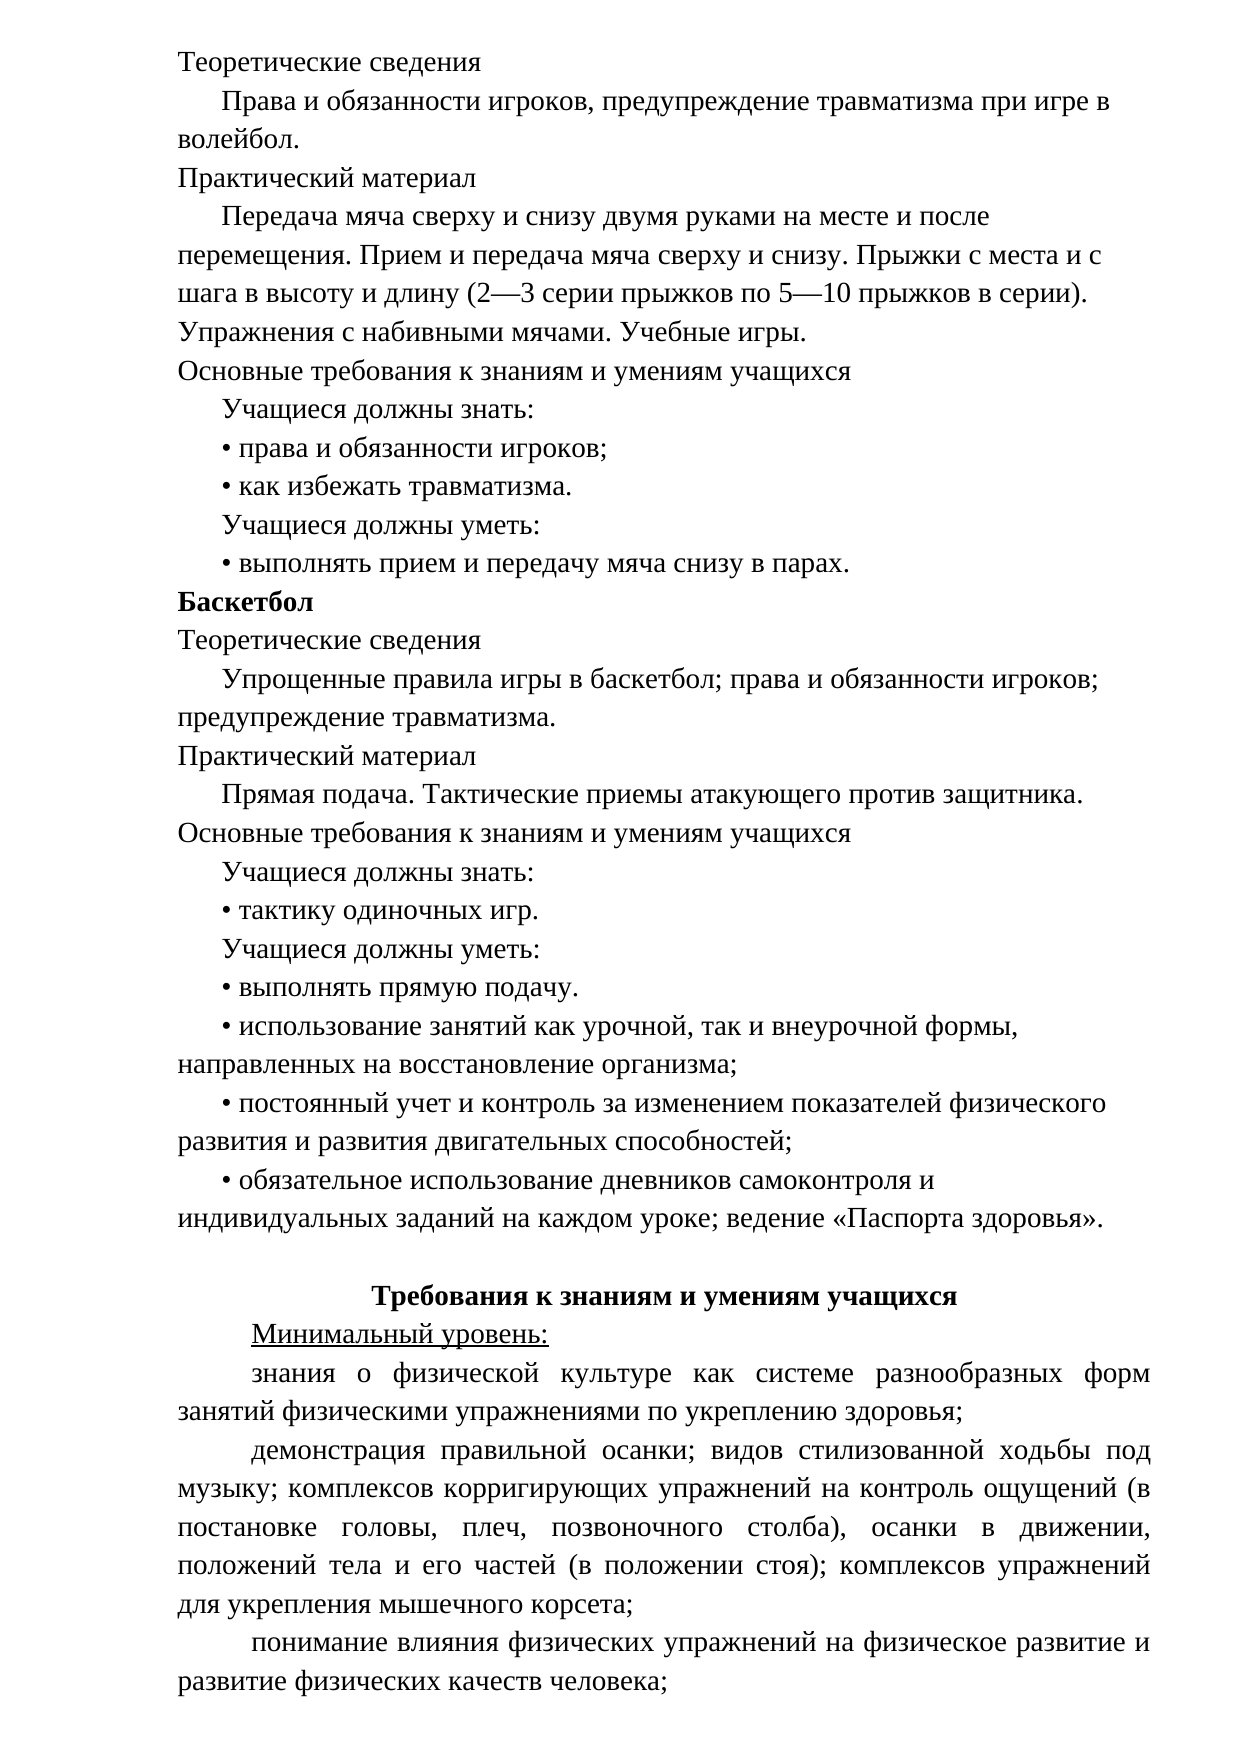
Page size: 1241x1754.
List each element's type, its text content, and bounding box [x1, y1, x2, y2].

text Учащиеся должны уметь: [177, 931, 1152, 964]
text Упрощенные правила игры в баскетбол; права и обязанности игроков; предупреждение травматизма. [177, 661, 1152, 733]
text • выполнять прием и передачу мяча снизу в парах. [177, 545, 1152, 579]
text Учащиеся должны уметь: [177, 507, 1152, 540]
text Требования к знаниям и умениям учащихся [177, 1278, 1152, 1311]
text • обязательное использование дневников самоконтроля и индивидуальных заданий на каждом уроке; ведение «Паспорта здоровья». [177, 1162, 1152, 1234]
text Практический материал [177, 160, 1152, 193]
text • как избежать травматизма. [177, 468, 1152, 502]
text Теоретические сведения [177, 44, 1152, 78]
text Передача мяча сверху и снизу двумя руками на месте и после перемещения. Прием и передача мяча сверху и снизу. Прыжки с места и с шага в высоту и длину (2—3 серии прыжков по 5—10 прыжков в серии). Упражнения с набивными мячами. Учебные игры. [177, 198, 1152, 348]
text • выполнять прямую подачу. [177, 969, 1152, 1003]
text Учащиеся должны знать: [177, 391, 1152, 425]
text Прямая подача. Тактические приемы атакующего против защитника. [177, 777, 1152, 810]
text Основные требования к знаниям и умениям учащихся [177, 815, 1152, 849]
text Учащиеся должны знать: [177, 854, 1152, 887]
text Теоретические сведения [177, 622, 1152, 656]
text понимание влияния физических упражнений на физическое развитие и развитие физических качеств человека; [177, 1624, 1152, 1697]
text Права и обязанности игроков, предупреждение травматизма при игре в волейбол. [177, 83, 1152, 155]
text Основные требования к знаниям и умениям учащихся [177, 353, 1152, 386]
text • права и обязанности игроков; [177, 430, 1152, 463]
text Минимальный уровень: [177, 1316, 1152, 1350]
text Баскетбол [177, 584, 1152, 617]
text • использование занятий как урочной, так и внеурочной формы, направленных на восстановление организма; [177, 1008, 1152, 1080]
text Практический материал [177, 738, 1152, 772]
text • постоянный учет и контроль за изменением показателей физического развития и развития двигательных способностей; [177, 1085, 1152, 1157]
text знания о физической культуре как системе разнообразных форм занятий физическими упражнениями по укреплению здоровья; [177, 1355, 1152, 1427]
text • тактику одиночных игр. [177, 892, 1152, 926]
text демонстрация правильной осанки; видов стилизованной ходьбы под музыку; комплексов корригирующих упражнений на контроль ощущений (в постановке головы, плеч, позвоночного столба), осанки в движении, положений тела и его частей (в положении стоя); комплексов упражнений для укрепления мышечного корсета; [177, 1432, 1152, 1619]
